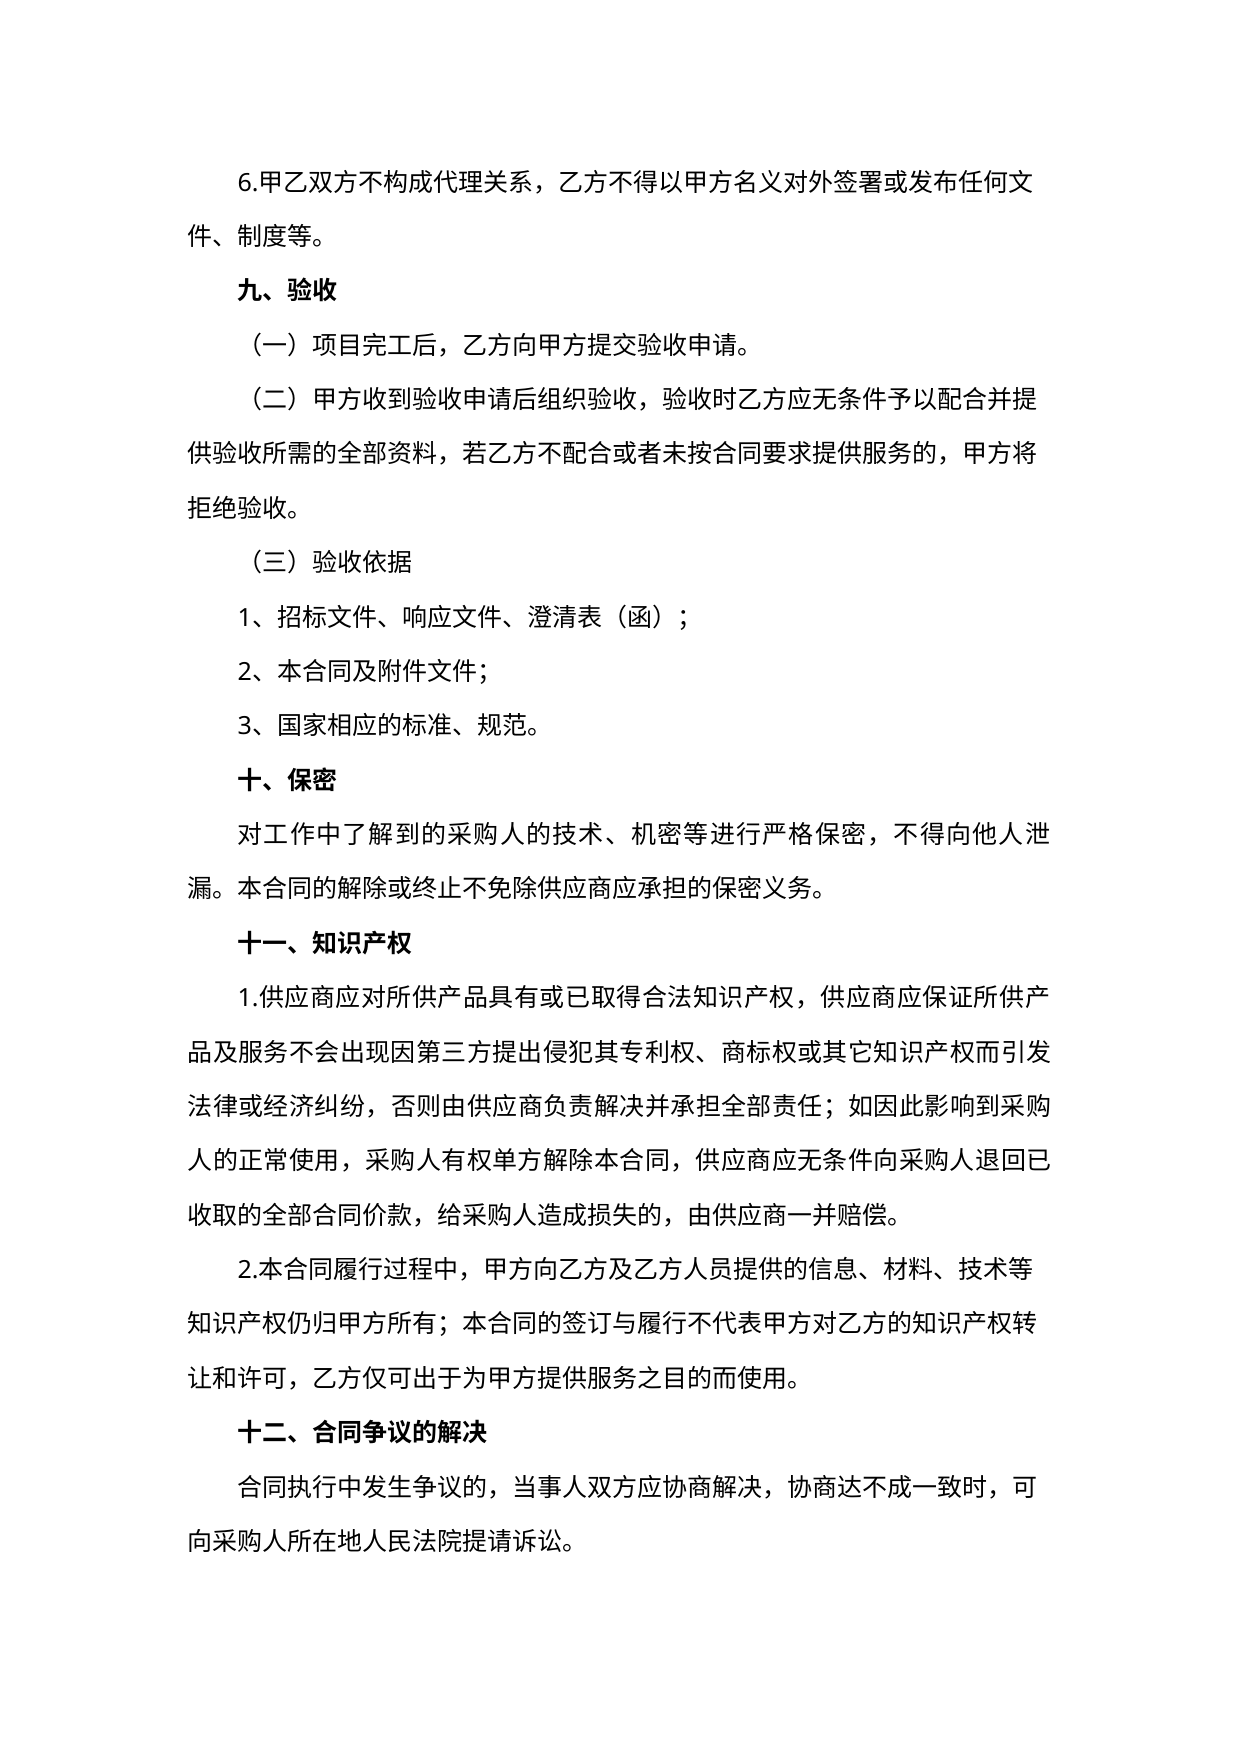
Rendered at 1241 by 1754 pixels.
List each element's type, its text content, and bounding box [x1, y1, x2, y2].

text 3、国家相应的标准、规范。 [187, 706, 1053, 742]
text 2.本合同履行过程中，甲方向乙方及乙方人员提供的信息、材料、技术等知识产权仍归甲方所有；本合同的签订与履行不代表甲方对乙方的知识产权转让和许可，乙方仅可出于为甲方提供服务之目的而使用。 [187, 1249, 1053, 1394]
text （二）甲方收到验收申请后组织验收，验收时乙方应无条件予以配合并提供验收所需的全部资料，若乙方不配合或者未按合同要求提供服务的，甲方将拒绝验收。 [187, 379, 1053, 524]
text （三）验收依据 [187, 543, 1053, 579]
text 十一、知识产权 [187, 923, 1053, 959]
text 十、保密 [187, 760, 1053, 796]
text 九、验收 [187, 271, 1053, 307]
text 1.供应商应对所供产品具有或已取得合法知识产权，供应商应保证所供产品及服务不会出现因第三方提出侵犯其专利权、商标权或其它知识产权而引发法律或经济纠纷，否则由供应商负责解决并承担全部责任；如因此影响到采购人的正常使用，采购人有权单方解除本合同，供应商应无条件向采购人退回已收取的全部合同价款，给采购人造成损失的，由供应商一并赔偿。 [187, 978, 1053, 1231]
text 2、本合同及附件文件； [187, 651, 1053, 688]
text 十二、合同争议的解决 [187, 1413, 1053, 1449]
text 对工作中了解到的采购人的技术、机密等进行严格保密，不得向他人泄漏。本合同的解除或终止不免除供应商应承担的保密义务。 [187, 814, 1053, 905]
text 6.甲乙双方不构成代理关系，乙方不得以甲方名义对外签署或发布任何文件、制度等。 [187, 162, 1053, 253]
text 合同执行中发生争议的，当事人双方应协商解决，协商达不成一致时，可向采购人所在地人民法院提请诉讼。 [187, 1467, 1053, 1558]
text （一）项目完工后，乙方向甲方提交验收申请。 [187, 325, 1053, 361]
text 1、招标文件、响应文件、澄清表（函）； [187, 597, 1053, 633]
